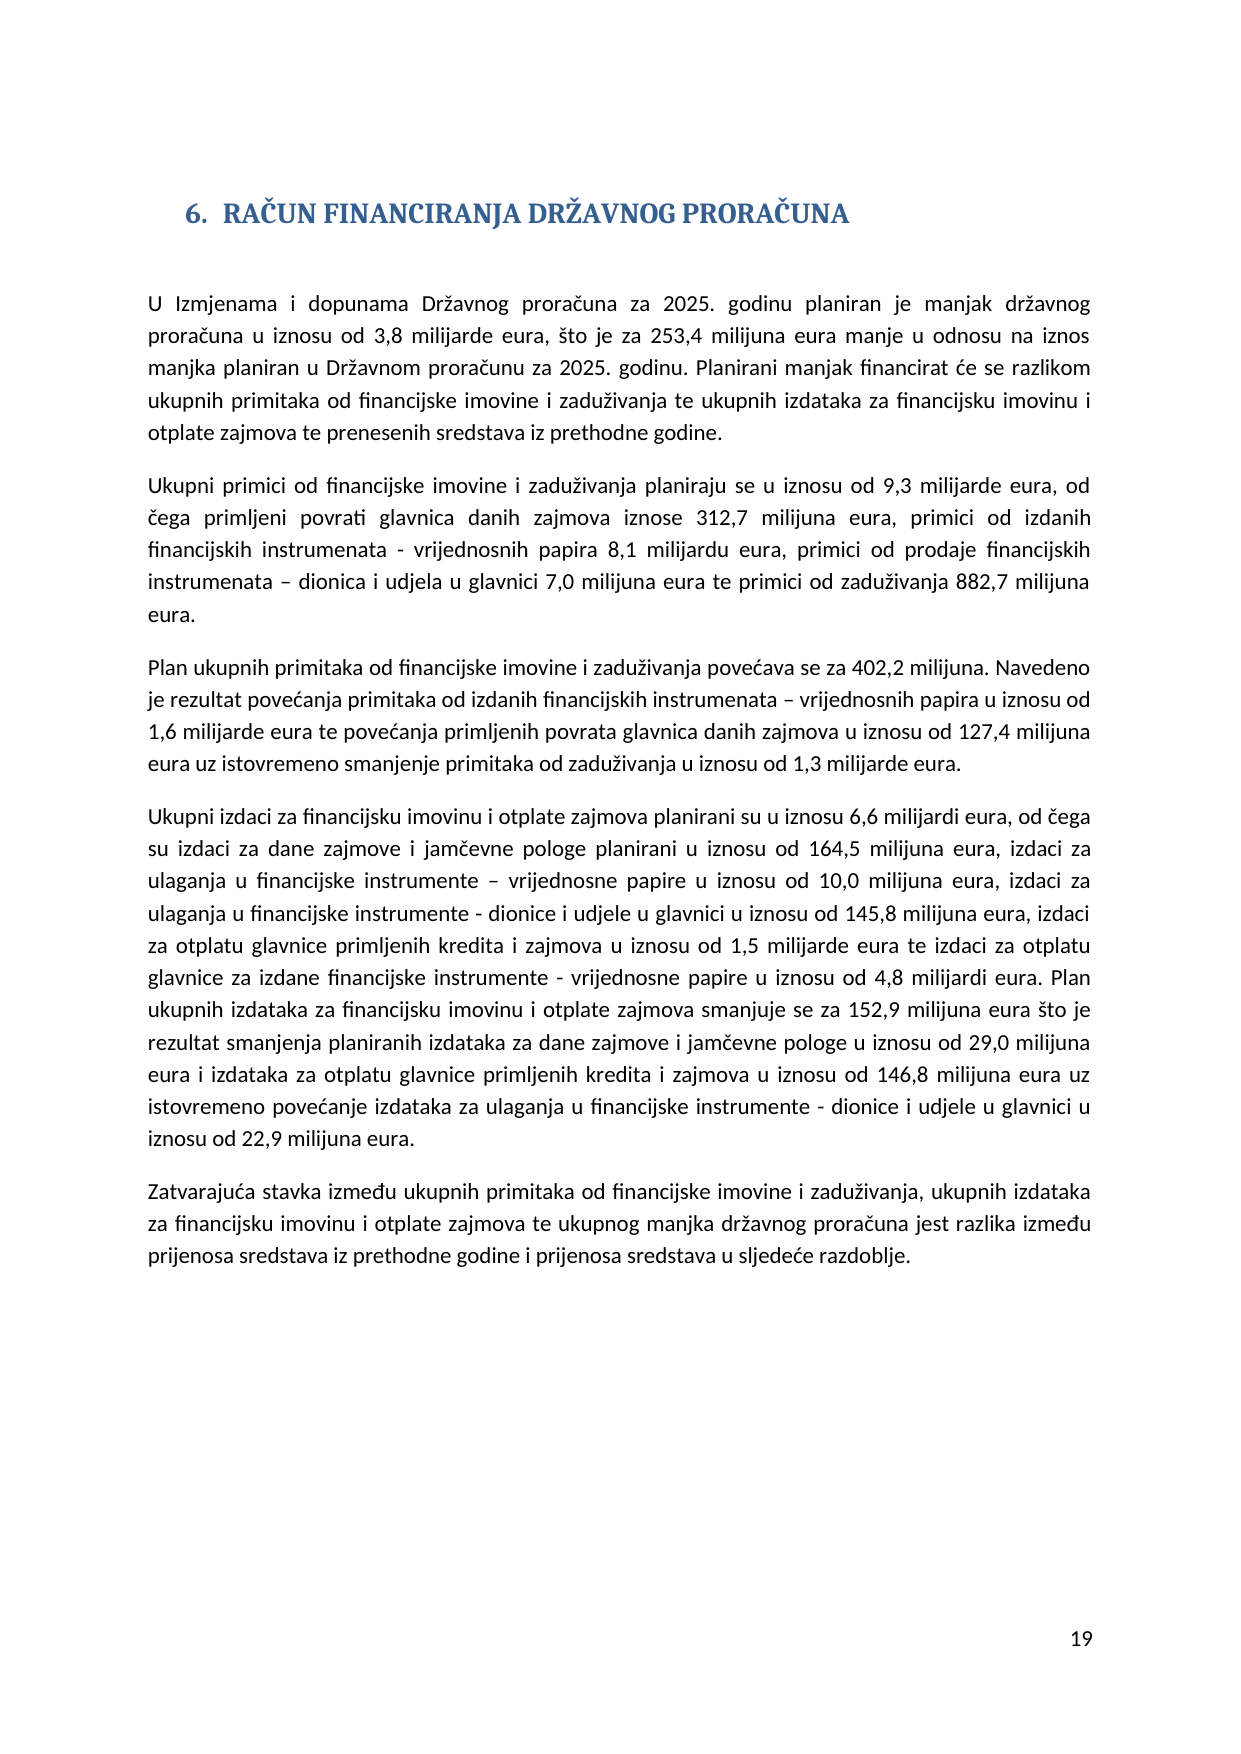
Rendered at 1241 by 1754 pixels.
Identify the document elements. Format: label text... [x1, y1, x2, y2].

subtitle RAČUN FINANCIRANJA DRŽAVNOG PRORAČUNA [185, 198, 1093, 231]
text Ukupni primici od financijske imovine i zaduživanja planiraju se u iznosu od 9,3 milijarde eura, od čega primljeni povrati glavnica danih zajmova iznose 312,7 milijuna eura, primici od izdanih financijskih instrumenata - vrijednosnih papira 8,1 milijardu eura, primici od prodaje financijskih instrumenata – dionica i udjela u glavnici 7,0 milijuna eura te primici od zaduživanja 882,7 milijuna eura. [148, 471, 1093, 628]
text U Izmjenama i dopunama Državnog proračuna za 2025. godinu planiran je manjak državnog proračuna u iznosu od 3,8 milijarde eura, što je za 253,4 milijuna eura manje u odnosu na iznos manjka planiran u Državnom proračunu za 2025. godinu. Planirani manjak financirat će se razlikom ukupnih primitaka od financijske imovine i zaduživanja te ukupnih izdataka za financijsku imovinu i otplate zajmova te prenesenih sredstava iz prethodne godine. [148, 289, 1093, 446]
text Ukupni izdaci za financijsku imovinu i otplate zajmova planirani su u iznosu 6,6 milijardi eura, od čega su izdaci za dane zajmove i jamčevne pologe planirani u iznosu od 164,5 milijuna eura, izdaci za ulaganja u financijske instrumente – vrijednosne papire u iznosu od 10,0 milijuna eura, izdaci za ulaganja u financijske instrumente - dionice i udjele u glavnici u iznosu od 145,8 milijuna eura, izdaci za otplatu glavnice primljenih kredita i zajmova u iznosu od 1,5 milijarde eura te izdaci za otplatu glavnice za izdane financijske instrumente - vrijednosne papire u iznosu od 4,8 milijardi eura. Plan ukupnih izdataka za financijsku imovinu i otplate zajmova smanjuje se za 152,9 milijuna eura što je rezultat smanjenja planiranih izdataka za dane zajmove i jamčevne pologe u iznosu od 29,0 milijuna eura i izdataka za otplatu glavnice primljenih kredita i zajmova u iznosu od 146,8 milijuna eura uz istovremeno povećanje izdataka za ulaganja u financijske instrumente - dionice i udjele u glavnici u iznosu od 22,9 milijuna eura. [148, 802, 1093, 1152]
text Plan ukupnih primitaka od financijske imovine i zaduživanja povećava se za 402,2 milijuna. Navedeno je rezultat povećanja primitaka od izdanih financijskih instrumenata – vrijednosnih papira u iznosu od 1,6 milijarde eura te povećanja primljenih povrata glavnica danih zajmova u iznosu od 127,4 milijuna eura uz istovremeno smanjenje primitaka od zaduživanja u iznosu od 1,3 milijarde eura. [148, 653, 1093, 777]
text Zatvarajuća stavka između ukupnih primitaka od financijske imovine i zaduživanja, ukupnih izdataka za financijsku imovinu i otplate zajmova te ukupnog manjka državnog proračuna jest razlika između prijenosa sredstava iz prethodne godine i prijenosa sredstava u sljedeće razdoblje. [148, 1177, 1093, 1269]
